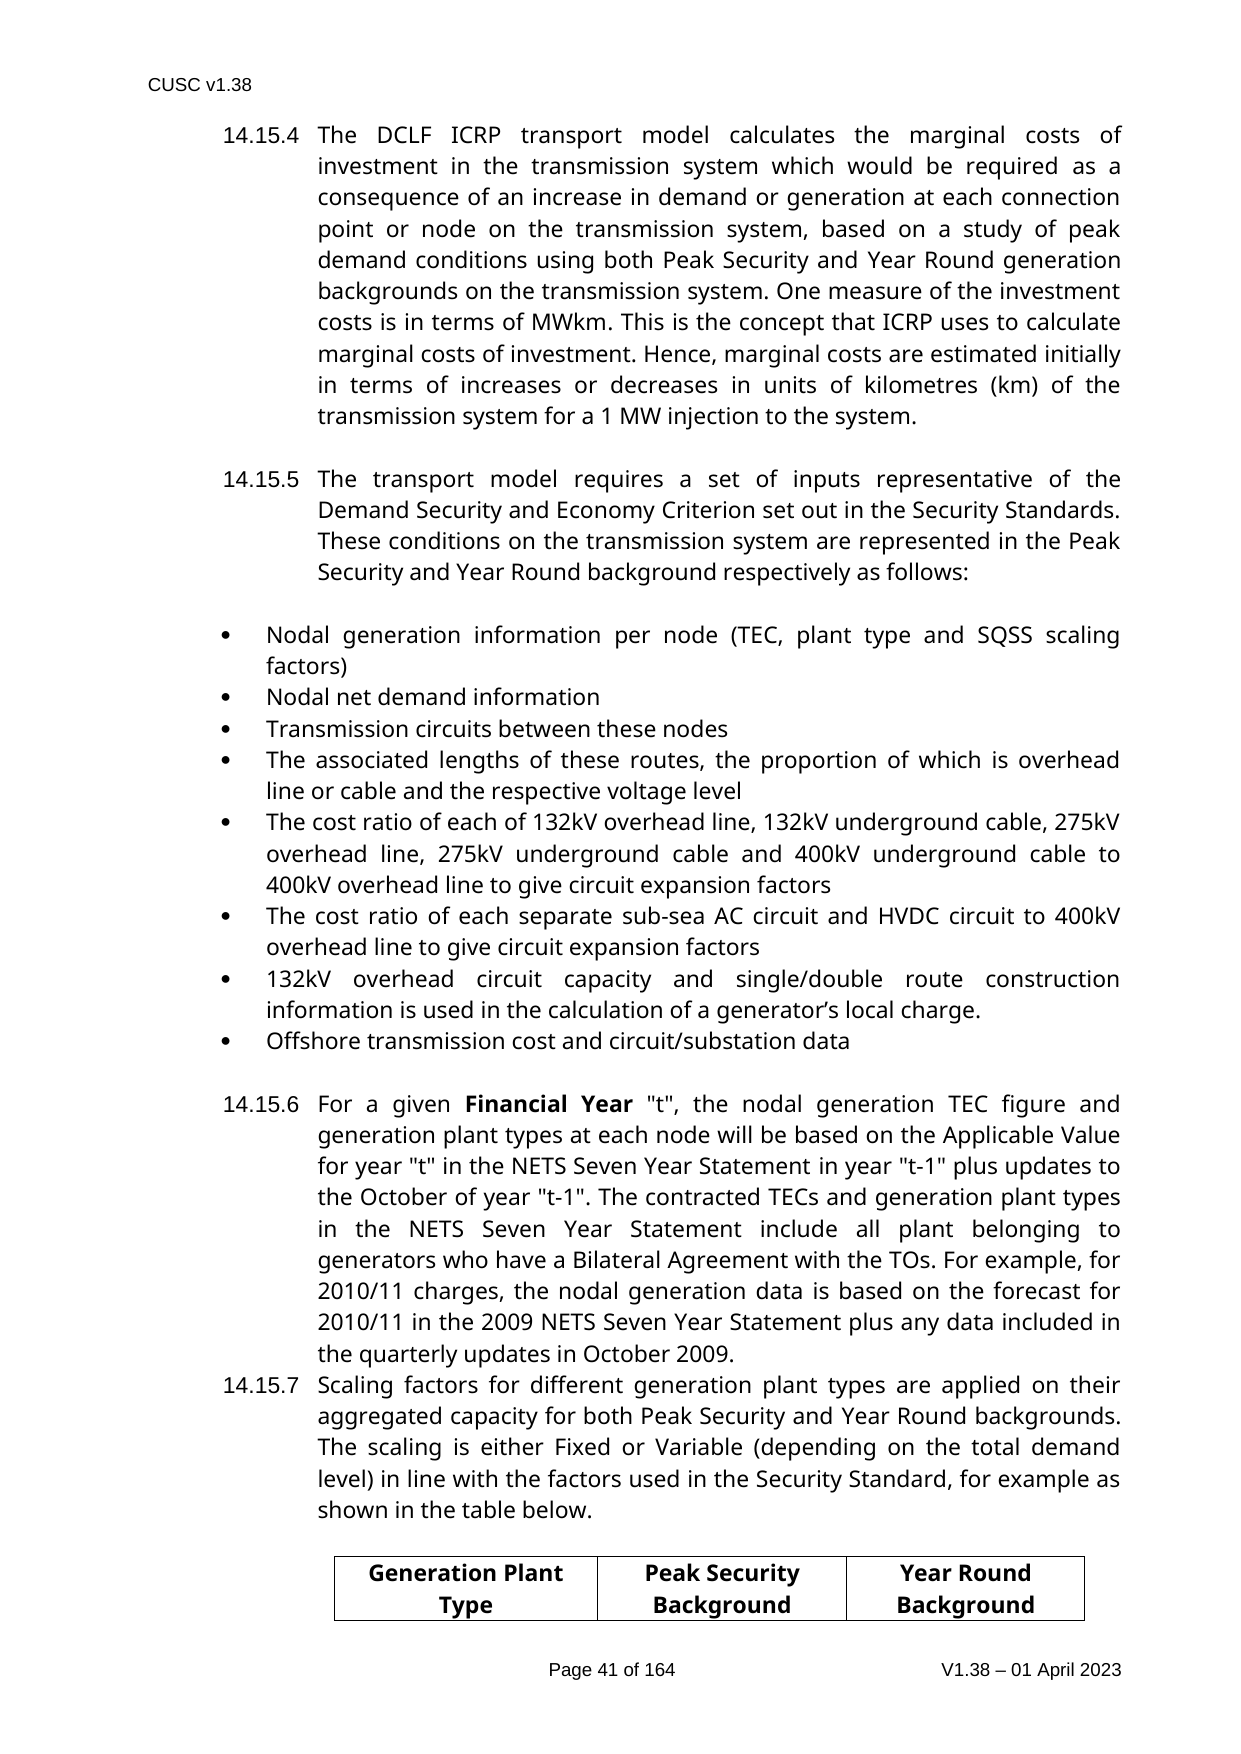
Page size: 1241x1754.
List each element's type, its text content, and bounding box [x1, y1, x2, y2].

list For a given Financial Year "t", the nodal generation TEC figure and generation plant types at each node will be based on the Applicable Value for year "t" in the NETS Seven Year Statement in year "t-1" plus updates to the October of year "t-1". The contracted TECs and generation plant types in the NETS Seven Year Statement include all plant belonging to generators who have a Bilateral Agreement with the TOs. For example, for 2010/11 charges, the nodal generation data is based on the forecast for 2010/11 in the 2009 NETS Seven Year Statement plus any data included in the quarterly updates in October 2009. [223, 1087, 1121, 1369]
list Transmission circuits between these nodes [222, 712, 1121, 744]
list The cost ratio of each separate sub-sea AC circuit and HVDC circuit to 400kV overhead line to give circuit expansion factors [222, 900, 1121, 962]
list 132kV overhead circuit capacity and single/double route construction information is used in the calculation of a generator’s local charge. [222, 962, 1121, 1025]
list The transport model requires a set of inputs representative of the Demand Security and Economy Criterion set out in the Security Standards. These conditions on the transmission system are represented in the Peak Security and Year Round background respectively as follows: [223, 462, 1121, 587]
list The cost ratio of each of 132kV overhead line, 132kV underground cable, 275kV overhead line, 275kV underground cable and 400kV underground cable to 400kV overhead line to give circuit expansion factors [222, 806, 1121, 900]
table_header Generation Plant Type [335, 1557, 597, 1620]
table_header Year Round Background [847, 1557, 1084, 1620]
table_header Peak Security Background [598, 1557, 846, 1620]
list The DCLF ICRP transport model calculates the marginal costs of investment in the transmission system which would be required as a consequence of an increase in demand or generation at each connection point or node on the transmission system, based on a study of peak demand conditions using both Peak Security and Year Round generation backgrounds on the transmission system. One measure of the investment costs is in terms of MWkm. This is the concept that ICRP uses to calculate marginal costs of investment. Hence, marginal costs are estimated initially in terms of increases or decreases in units of kilometres (km) of the transmission system for a 1 MW injection to the system. [223, 119, 1121, 431]
list Nodal generation information per node (TEC, plant type and SQSS scaling factors) [222, 619, 1121, 681]
list Nodal net demand information [222, 681, 1121, 712]
list The associated lengths of these routes, the proportion of which is overhead line or cable and the respective voltage level [222, 744, 1121, 806]
list Scaling factors for different generation plant types are applied on their aggregated capacity for both Peak Security and Year Round backgrounds. The scaling is either Fixed or Variable (depending on the total demand level) in line with the factors used in the Security Standard, for example as shown in the table below. [223, 1369, 1121, 1525]
list Offshore transmission cost and circuit/substation data [222, 1025, 1121, 1056]
